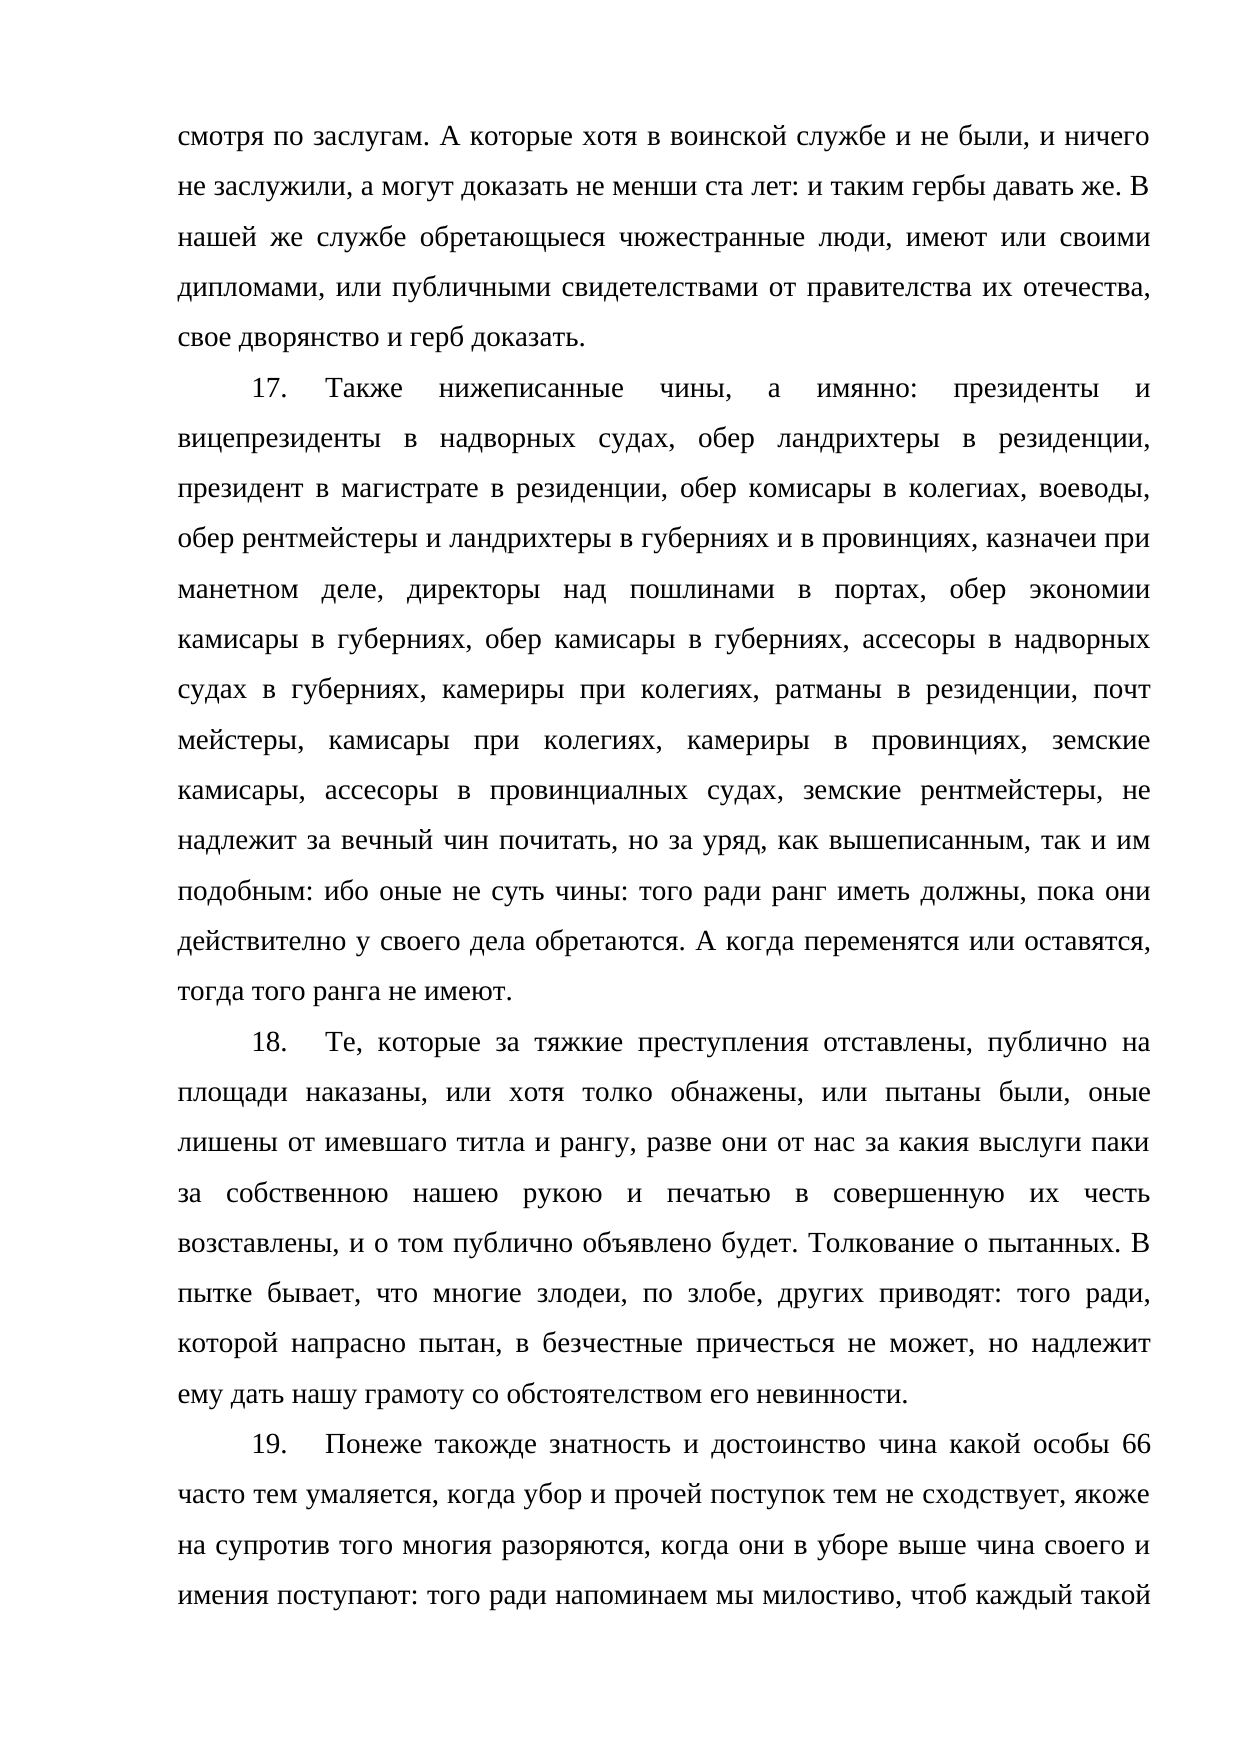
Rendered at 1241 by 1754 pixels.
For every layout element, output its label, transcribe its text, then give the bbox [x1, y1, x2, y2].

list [177, 118, 1152, 353]
list Те, которые за тяжкие преступления отставлены, публично на площади наказаны, или хотя толко обнажены, или пытаны были, оные лишены от имевшаго титла и рангу, разве они от нас за какия выслуги паки за собственною нашею рукою и печатью в совершенную их честь возставлены, и о том публично объявлено будет. Толкование о пытанных. В пытке бывает, что многие злодеи, по злобе, других приводят: того ради, которой напрасно пытан, в безчестные причесться не может, но надлежит ему дать нашу грамоту со обстоятелством его невинности. [177, 1024, 1152, 1409]
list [177, 1426, 1152, 1611]
list Также нижеписанные чины, а имянно: президенты и вицепрезиденты в надворных судах, обер ландрихтеры в резиденции, президент в магистрате в резиденции, обер комисары в колегиах, воеводы, обер рентмейстеры и ландрихтеры в губерниях и в провинциях, казначеи при манетном деле, директоры над пошлинами в портах, обер экономии камисары в губерниях, обер камисары в губерниях, ассесоры в надворных судах в губерниях, камериры при колегиях, ратманы в резиденции, почт мейстеры, камисары при колегиях, камериры в провинциях, земские камисары, ассесоры в провинциалных судах, земские рентмейстеры, не надлежит за вечный чин почитать, но за уряд, как вышеписанным, так и им подобным: ибо оные не суть чины: того ради ранг иметь должны, пока они действително у своего дела обретаются. А когда переменятся или оставятся, тогда того ранга не имеют. [177, 370, 1152, 1007]
